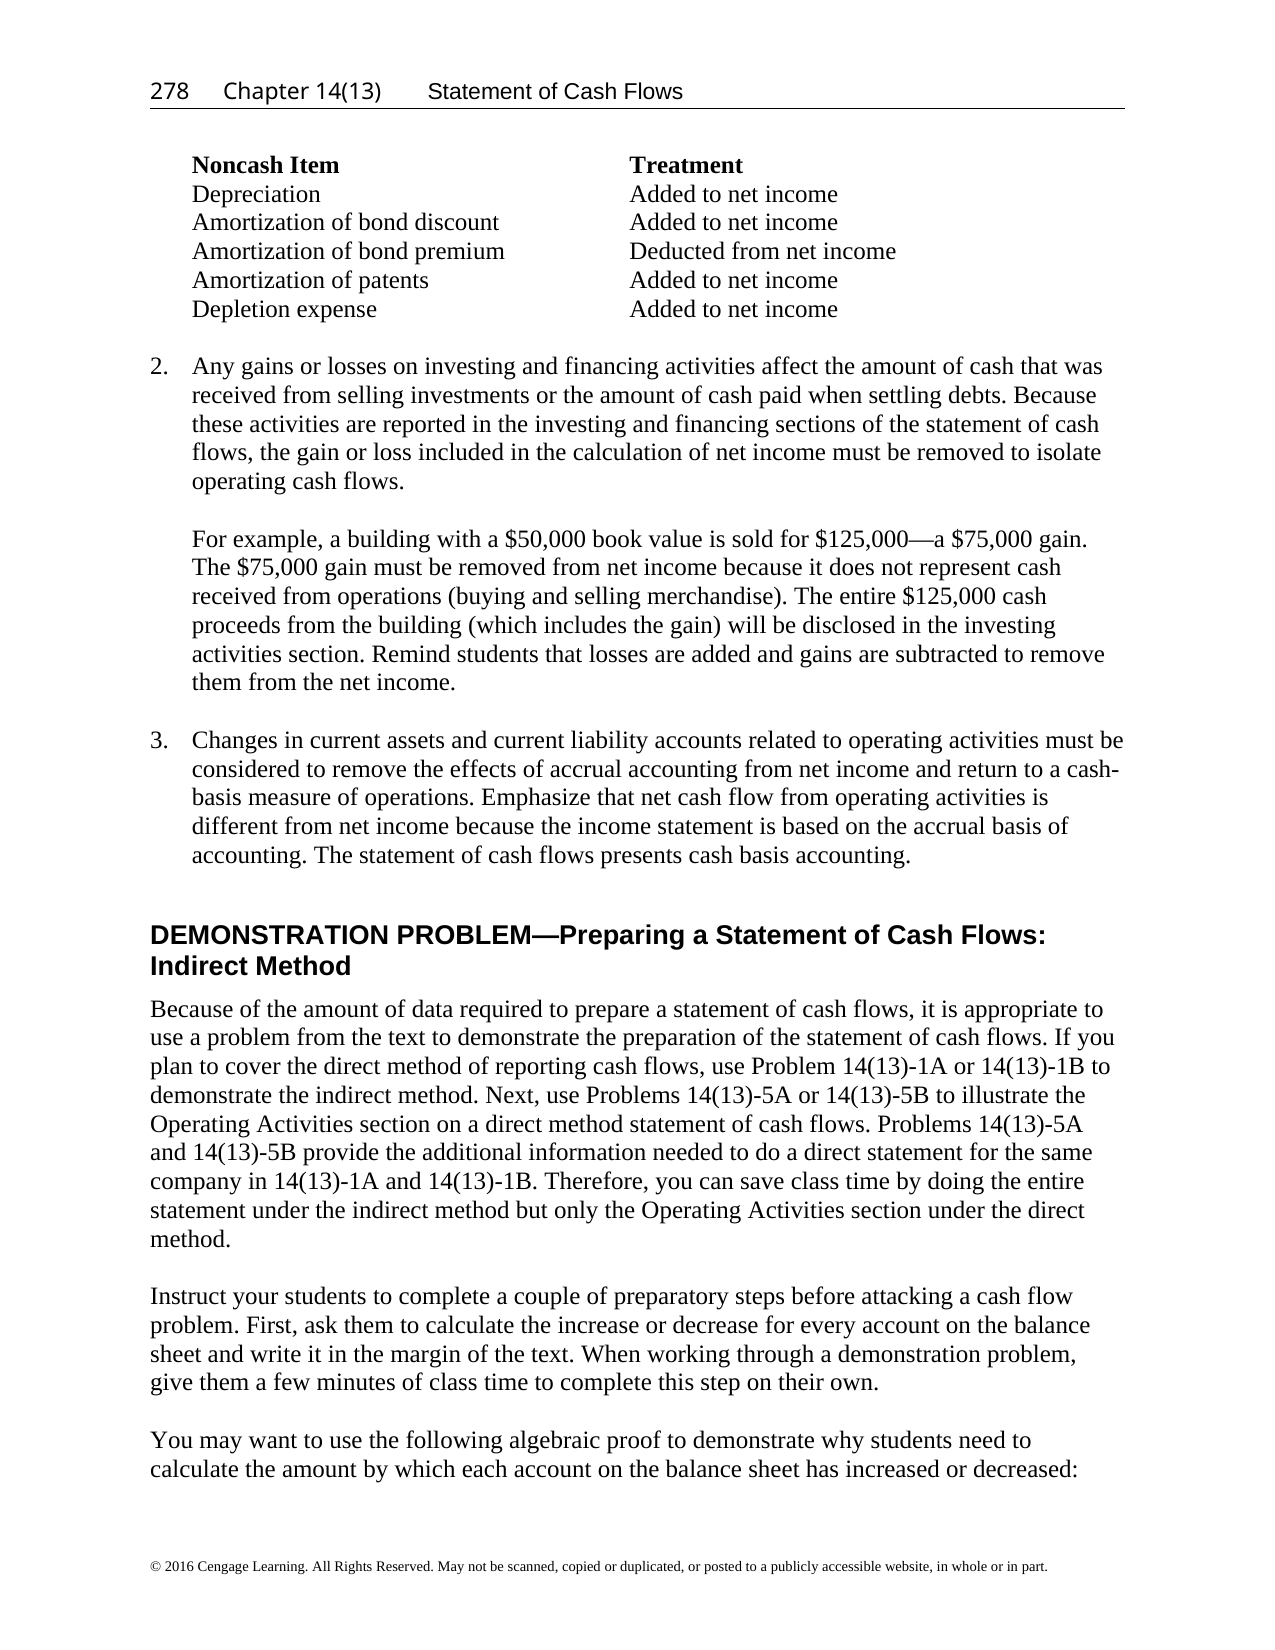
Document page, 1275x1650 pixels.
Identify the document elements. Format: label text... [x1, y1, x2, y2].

text Amortization of bond discount Added to net income [150, 207, 1125, 236]
text Noncash Item Treatment [150, 150, 1125, 179]
text Depreciation Added to net income [150, 179, 1125, 207]
text 2. Any gains or losses on investing and financing activities affect the amount of cash that was received from selling investments or the amount of cash paid when settling debts. Because these activities are reported in the investing and financing sections of the statement of cash flows, the gain or loss included in the calculation of net income must be removed to isolate operating cash flows. [150, 351, 1125, 495]
text You may want to use the following algebraic proof to demonstrate why students need to calculate the amount by which each account on the balance sheet has increased or decreased: [150, 1425, 1125, 1482]
text Amortization of patents Added to net income [150, 265, 1125, 294]
text 3. Changes in current assets and current liability accounts related to operating activities must be considered to remove the effects of accrual accounting from net income and return to a cash-basis measure of operations. Emphasize that net cash flow from operating activities is different from net income because the income statement is based on the accrual basis of accounting. The statement of cash flows presents cash basis accounting. [150, 725, 1125, 869]
text Amortization of bond premium Deducted from net income [150, 236, 1125, 265]
text Depletion expense Added to net income [150, 294, 1125, 322]
text Because of the amount of data required to prepare a statement of cash flows, it is appropriate to use a problem from the text to demonstrate the preparation of the statement of cash flows. If you plan to cover the direct method of reporting cash flows, use Problem 14(13)-1A or 14(13)-1B to demonstrate the indirect method. Next, use Problems 14(13)-5A or 14(13)-5B to illustrate the Operating Activities section on a direct method statement of cash flows. Problems 14(13)-5A and 14(13)-5B provide the additional information needed to do a direct statement for the same company in 14(13)-1A and 14(13)-1B. Therefore, you can save class time by doing the entire statement under the indirect method but only the Operating Activities section under the direct method. [150, 994, 1125, 1252]
text DEMONSTRATION PROBLEM—Preparing a Statement of Cash Flows: Indirect Method [150, 919, 1125, 981]
text Instruct your students to complete a couple of preparatory steps before attacking a cash flow problem. First, ask them to calculate the increase or decrease for every account on the balance sheet and write it in the margin of the text. When working through a demonstration problem, give them a few minutes of class time to complete this step on their own. [150, 1281, 1125, 1396]
text For example, a building with a $50,000 book value is sold for $125,000—a $75,000 gain. The $75,000 gain must be removed from net income because it does not represent cash received from operations (buying and selling merchandise). The entire $125,000 cash proceeds from the building (which includes the gain) will be disclosed in the investing activities section. Remind students that losses are added and gains are subtracted to remove them from the net income. [150, 524, 1125, 696]
